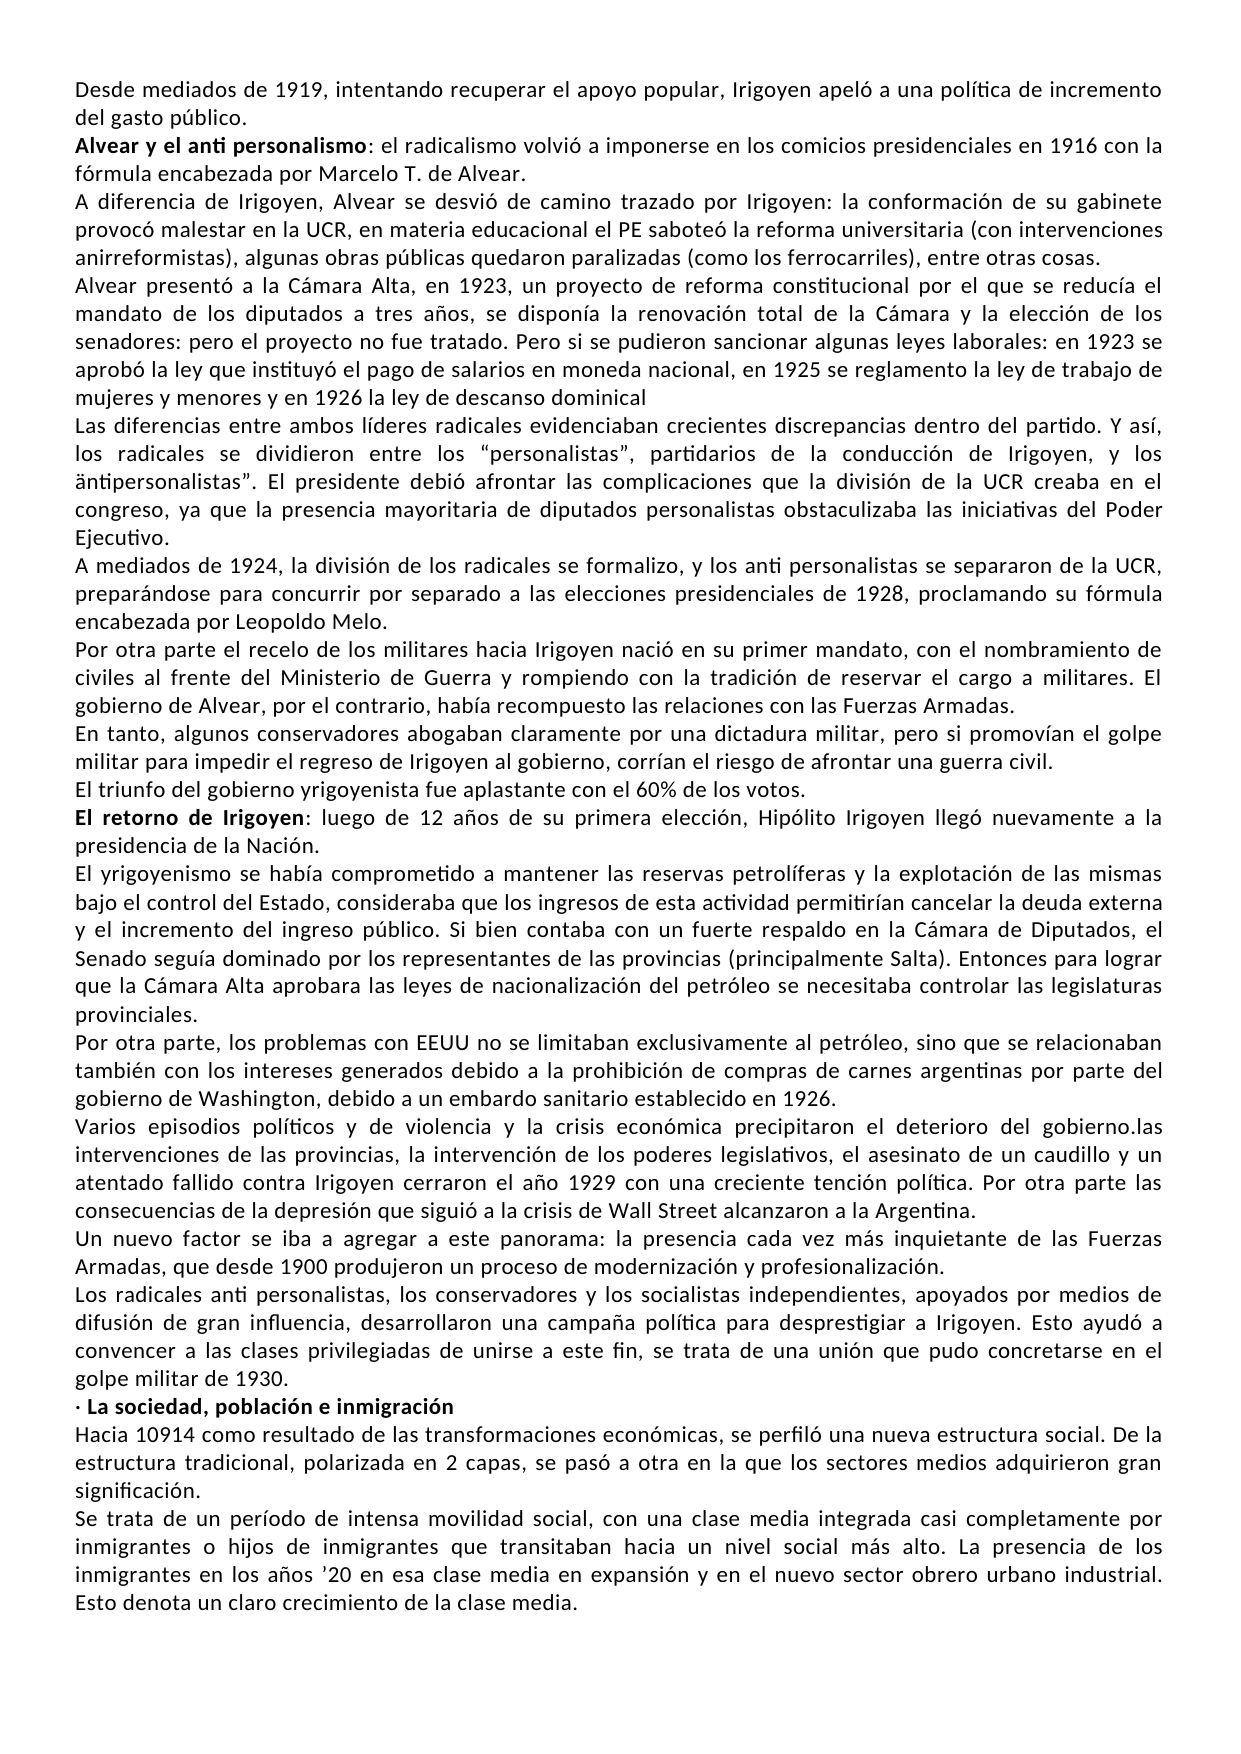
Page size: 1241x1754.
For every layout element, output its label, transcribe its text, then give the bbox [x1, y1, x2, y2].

text El triunfo del gobierno yrigoyenista fue aplastante con el 60% de los votos. [75, 776, 1165, 803]
text El yrigoyenismo se había comprometido a mantener las reservas petrolíferas y la explotación de las mismas bajo el control del Estado, consideraba que los ingresos de esta actividad permitirían cancelar la deuda externa y el incremento del ingreso público. Si bien contaba con un fuerte respaldo en la Cámara de Diputados, el Senado seguía dominado por los representantes de las provincias (principalmente Salta). Entonces para lograr que la Cámara Alta aprobara las leyes de nacionalización del petróleo se necesitaba controlar las legislaturas provinciales. [75, 859, 1165, 1028]
text · La sociedad, población e inmigración [75, 1392, 1165, 1420]
text Hacia 10914 como resultado de las transformaciones económicas, se perfiló una nueva estructura social. De la estructura tradicional, polarizada en 2 capas, se pasó a otra en la que los sectores medios adquirieron gran significación. [75, 1420, 1165, 1504]
text Un nuevo factor se iba a agregar a este panorama: la presencia cada vez más inquietante de las Fuerzas Armadas, que desde 1900 produjeron un proceso de modernización y profesionalización. [75, 1224, 1165, 1280]
text Se trata de un período de intensa movilidad social, con una clase media integrada casi completamente por inmigrantes o hijos de inmigrantes que transitaban hacia un nivel social más alto. La presencia de los inmigrantes en los años ’20 en esa clase media en expansión y en el nuevo sector obrero urbano industrial. Esto denota un claro crecimiento de la clase media. [75, 1504, 1165, 1616]
text En tanto, algunos conservadores abogaban claramente por una dictadura militar, pero si promovían el golpe militar para impedir el regreso de Irigoyen al gobierno, corrían el riesgo de afrontar una guerra civil. [75, 719, 1165, 776]
text A mediados de 1924, la división de los radicales se formalizo, y los anti personalistas se separaron de la UCR, preparándose para concurrir por separado a las elecciones presidenciales de 1928, proclamando su fórmula encabezada por Leopoldo Melo. [75, 551, 1165, 635]
text Por otra parte el recelo de los militares hacia Irigoyen nació en su primer mandato, con el nombramiento de civiles al frente del Ministerio de Guerra y rompiendo con la tradición de reservar el cargo a militares. El gobierno de Alvear, por el contrario, había recompuesto las relaciones con las Fuerzas Armadas. [75, 635, 1165, 719]
text Los radicales anti personalistas, los conservadores y los socialistas independientes, apoyados por medios de difusión de gran influencia, desarrollaron una campaña política para desprestigiar a Irigoyen. Esto ayudó a convencer a las clases privilegiadas de unirse a este fin, se trata de una unión que pudo concretarse en el golpe militar de 1930. [75, 1280, 1165, 1392]
text Alvear y el anti personalismo: el radicalismo volvió a imponerse en los comicios presidenciales en 1916 con la fórmula encabezada por Marcelo T. de Alvear. [75, 131, 1165, 187]
text Desde mediados de 1919, intentando recuperar el apoyo popular, Irigoyen apeló a una política de incremento del gasto público. [75, 75, 1165, 131]
text Por otra parte, los problemas con EEUU no se limitaban exclusivamente al petróleo, sino que se relacionaban también con los intereses generados debido a la prohibición de compras de carnes argentinas por parte del gobierno de Washington, debido a un embardo sanitario establecido en 1926. [75, 1028, 1165, 1112]
text Las diferencias entre ambos líderes radicales evidenciaban crecientes discrepancias dentro del partido. Y así, los radicales se dividieron entre los “personalistas”, partidarios de la conducción de Irigoyen, y los äntipersonalistas”. El presidente debió afrontar las complicaciones que la división de la UCR creaba en el congreso, ya que la presencia mayoritaria de diputados personalistas obstaculizaba las iniciativas del Poder Ejecutivo. [75, 411, 1165, 551]
text Alvear presentó a la Cámara Alta, en 1923, un proyecto de reforma constitucional por el que se reducía el mandato de los diputados a tres años, se disponía la renovación total de la Cámara y la elección de los senadores: pero el proyecto no fue tratado. Pero si se pudieron sancionar algunas leyes laborales: en 1923 se aprobó la ley que instituyó el pago de salarios en moneda nacional, en 1925 se reglamento la ley de trabajo de mujeres y menores y en 1926 la ley de descanso dominical [75, 271, 1165, 411]
text El retorno de Irigoyen: luego de 12 años de su primera elección, Hipólito Irigoyen llegó nuevamente a la presidencia de la Nación. [75, 803, 1165, 859]
text Varios episodios políticos y de violencia y la crisis económica precipitaron el deterioro del gobierno.las intervenciones de las provincias, la intervención de los poderes legislativos, el asesinato de un caudillo y un atentado fallido contra Irigoyen cerraron el año 1929 con una creciente tención política. Por otra parte las consecuencias de la depresión que siguió a la crisis de Wall Street alcanzaron a la Argentina. [75, 1112, 1165, 1224]
text A diferencia de Irigoyen, Alvear se desvió de camino trazado por Irigoyen: la conformación de su gabinete provocó malestar en la UCR, en materia educacional el PE saboteó la reforma universitaria (con intervenciones anirreformistas), algunas obras públicas quedaron paralizadas (como los ferrocarriles), entre otras cosas. [75, 187, 1165, 271]
